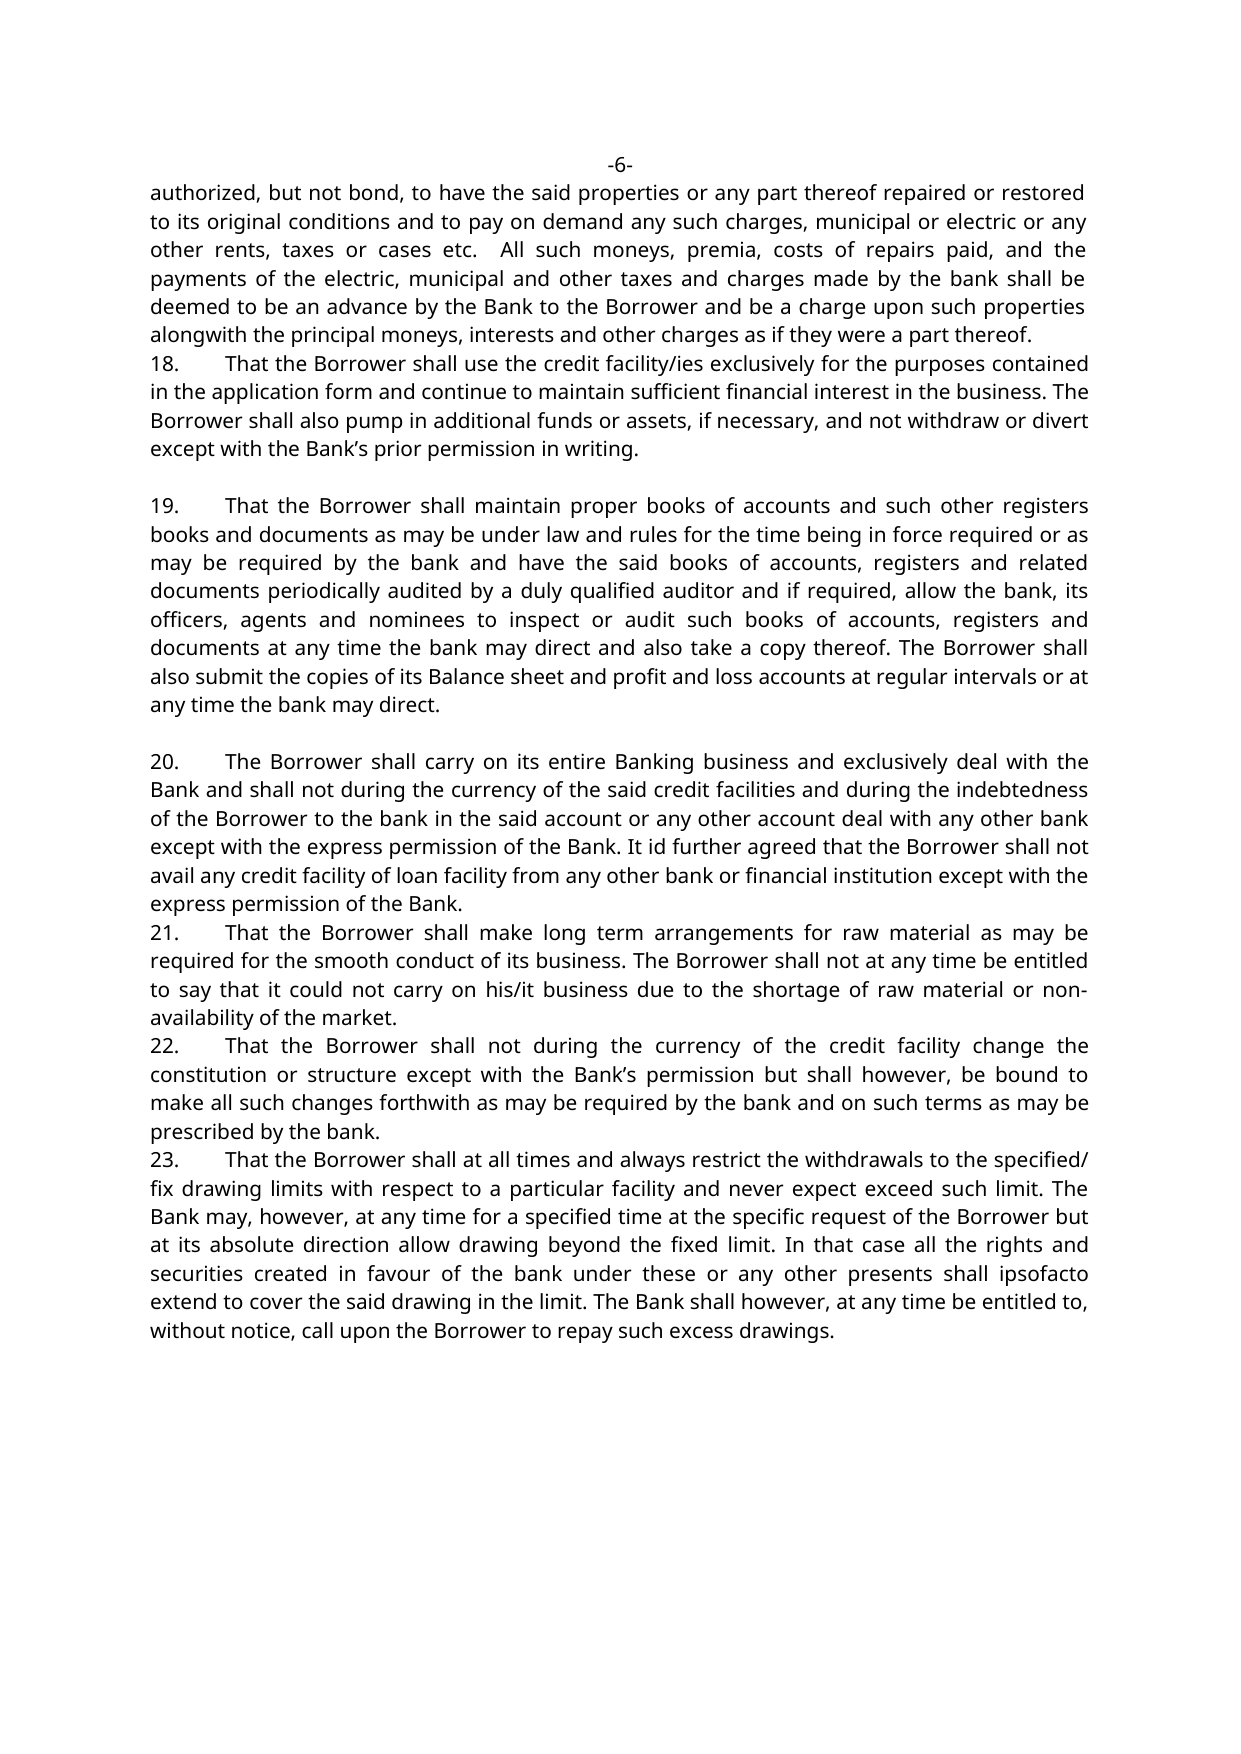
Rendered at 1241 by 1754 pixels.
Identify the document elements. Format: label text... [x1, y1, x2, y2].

list That the Borrower shall make long term arrangements for raw material as may be required for the smooth conduct of its business. The Borrower shall not at any time be entitled to say that it could not carry on his/it business due to the shortage of raw material or non-availability of the market. [150, 918, 1090, 1032]
text authorized, but not bond, to have the said properties or any part thereof repaired or restored to its original conditions and to pay on demand any such charges, municipal or electric or any other rents, taxes or cases etc. All such moneys, premia, costs of repairs paid, and the payments of the electric, municipal and other taxes and charges made by the bank shall be deemed to be an advance by the Bank to the Borrower and be a charge upon such properties alongwith the principal moneys, interests and other charges as if they were a part thereof. [150, 178, 1087, 349]
text 22. That the Borrower shall not during the currency of the credit facility change the constitution or structure except with the Bank’s permission but shall however, be bound to make all such changes forthwith as may be required by the bank and on such terms as may be prescribed by the bank. [150, 1032, 1090, 1145]
text -6- [150, 150, 1090, 178]
text 19. That the Borrower shall maintain proper books of accounts and such other registers books and documents as may be under law and rules for the time being in force required or as may be required by the bank and have the said books of accounts, registers and related documents periodically audited by a duly qualified auditor and if required, allow the bank, its officers, agents and nominees to inspect or audit such books of accounts, registers and documents at any time the bank may direct and also take a copy thereof. The Borrower shall also submit the copies of its Balance sheet and profit and loss accounts at regular intervals or at any time the bank may direct. [150, 491, 1090, 719]
text 20. The Borrower shall carry on its entire Banking business and exclusively deal with the Bank and shall not during the currency of the said credit facilities and during the indebtedness of the Borrower to the bank in the said account or any other account deal with any other bank except with the express permission of the Bank. It id further agreed that the Borrower shall not avail any credit facility of loan facility from any other bank or financial institution except with the express permission of the Bank. [150, 747, 1090, 918]
text 23. That the Borrower shall at all times and always restrict the withdrawals to the specified/ fix drawing limits with respect to a particular facility and never expect exceed such limit. The Bank may, however, at any time for a specified time at the specific request of the Borrower but at its absolute direction allow drawing beyond the fixed limit. In that case all the rights and securities created in favour of the bank under these or any other presents shall ipsofacto extend to cover the said drawing in the limit. The Bank shall however, at any time be entitled to, without notice, call upon the Borrower to repay such excess drawings. [150, 1145, 1090, 1344]
text 18. That the Borrower shall use the credit facility/ies exclusively for the purposes contained in the application form and continue to maintain sufficient financial interest in the business. The Borrower shall also pump in additional funds or assets, if necessary, and not withdraw or divert except with the Bank’s prior permission in writing. [150, 349, 1090, 463]
